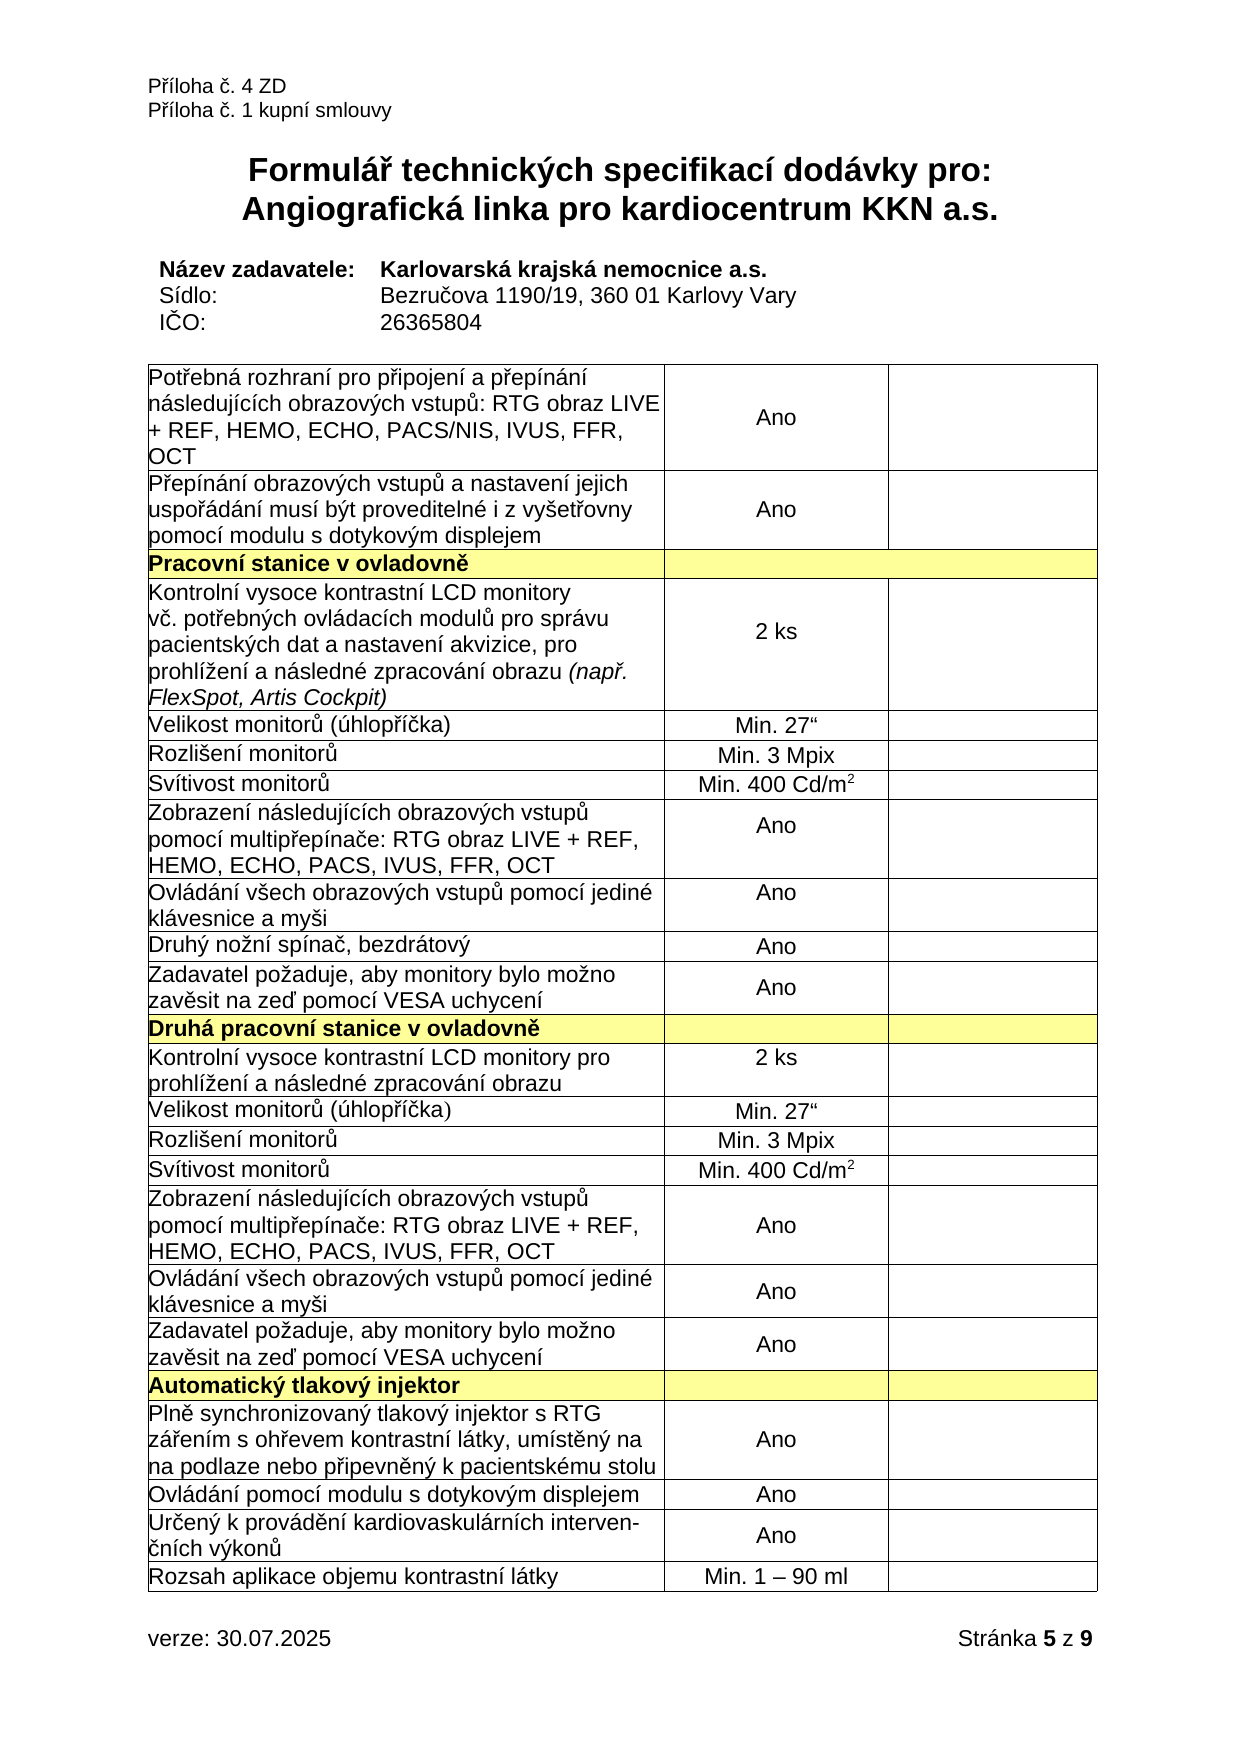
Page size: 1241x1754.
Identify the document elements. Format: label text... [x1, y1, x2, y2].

table_cell Ovládání pomocí modulu s dotykovým displejem [149, 1480, 664, 1508]
table_cell Min. 3 Mpix [665, 1127, 888, 1155]
table_cell Kontrolní vysoce kontrastní LCD monitory pro prohlížení a následné zpracování obrazu [149, 1044, 664, 1096]
table_cell [889, 1401, 1097, 1479]
table_cell [889, 1156, 1097, 1185]
table_cell [889, 741, 1097, 769]
table_cell Rozlišení monitorů [149, 1127, 664, 1155]
table_cell Druhá pracovní stanice v ovladovně [149, 1015, 664, 1043]
table_cell 2 ks [665, 579, 888, 710]
table_cell Svítivost monitorů [149, 1156, 664, 1185]
table_cell Určený k provádění kardiovaskulárních interven-čních výkonů [149, 1510, 664, 1561]
table_cell 2 ks [665, 1044, 888, 1096]
table_cell Ano [665, 1510, 888, 1561]
table_cell Rozsah aplikace objemu kontrastní látky [149, 1562, 664, 1591]
table_cell [889, 1186, 1097, 1264]
table_cell Zobrazení následujících obrazových vstupů pomocí multipřepínače: RTG obraz LIVE + REF, HEMO, ECHO, PACS, IVUS, FFR, OCT [149, 1186, 664, 1264]
table_cell Ano [665, 1186, 888, 1264]
table_cell Svítivost monitorů [149, 771, 664, 799]
table_cell Ano [665, 932, 888, 961]
table_cell [889, 879, 1097, 931]
table_cell [665, 1015, 888, 1043]
table_cell [889, 771, 1097, 799]
table_cell Ano [665, 879, 888, 931]
table_cell [889, 711, 1097, 740]
table_cell Velikost monitorů (úhlopříčka) [149, 1097, 664, 1126]
table_cell Ano [665, 1401, 888, 1479]
table_cell Kontrolní vysoce kontrastní LCD monitory vč. potřebných ovládacích modulů pro správu pacientských dat a nastavení akvizice, pro prohlížení a následné zpracování obrazu (např. FlexSpot, Artis Cockpit) [149, 579, 664, 710]
table_cell Přepínání obrazových vstupů a nastavení jejich uspořádání musí být proveditelné i z vyšetřovny pomocí modulu s dotykovým displejem [149, 471, 664, 549]
table_cell Zadavatel požaduje, aby monitory bylo možno zavěsit na zeď pomocí VESA uchycení [149, 1318, 664, 1370]
table_cell Min. 27“ [665, 711, 888, 740]
table_cell Pracovní stanice v ovladovně [149, 550, 664, 578]
table_cell [665, 550, 1097, 578]
table_cell Ovládání všech obrazových vstupů pomocí jediné klávesnice a myši [149, 1265, 664, 1317]
table_cell [889, 1015, 1097, 1043]
table_cell Ano [665, 1265, 888, 1317]
table_cell Ano [665, 800, 888, 878]
table_cell [889, 1044, 1097, 1096]
table_cell [889, 1371, 1097, 1400]
table_cell Plně synchronizovaný tlakový injektor s RTG zářením s ohřevem kontrastní látky, umístěný na na podlaze nebo připevněný k pacientskému stolu [149, 1401, 664, 1479]
table_cell Ano [665, 365, 888, 469]
table_cell Velikost monitorů (úhlopříčka) [149, 711, 664, 740]
table_cell Min. 1 – 90 ml [665, 1562, 888, 1591]
table_cell Potřebná rozhraní pro připojení a přepínání následujících obrazových vstupů: RTG obraz LIVE + REF, HEMO, ECHO, PACS/NIS, IVUS, FFR, OCT [149, 365, 664, 469]
table_cell Zadavatel požaduje, aby monitory bylo možno zavěsit na zeď pomocí VESA uchycení [149, 962, 664, 1014]
table_cell [889, 471, 1097, 549]
table_cell [889, 932, 1097, 961]
table_cell Min. 400 Cd/m2 [665, 1156, 888, 1185]
table_cell [889, 1097, 1097, 1126]
table_cell Druhý nožní spínač, bezdrátový [149, 932, 664, 961]
table_cell [889, 1480, 1097, 1508]
table_cell [889, 800, 1097, 878]
table_cell [889, 579, 1097, 710]
table_cell [889, 1127, 1097, 1155]
table_cell Zobrazení následujících obrazových vstupů pomocí multipřepínače: RTG obraz LIVE + REF, HEMO, ECHO, PACS, IVUS, FFR, OCT [149, 800, 664, 878]
table_cell [889, 1318, 1097, 1370]
table_cell [665, 1371, 888, 1400]
table_cell Min. 27“ [665, 1097, 888, 1126]
table_cell Ano [665, 471, 888, 549]
table_cell Ano [665, 1318, 888, 1370]
table_cell Rozlišení monitorů [149, 741, 664, 769]
table_cell [889, 365, 1097, 469]
table_cell [889, 1510, 1097, 1561]
table_cell [889, 962, 1097, 1014]
table_cell Min. 400 Cd/m2 [665, 771, 888, 799]
table_cell Ano [665, 1480, 888, 1508]
table_cell [889, 1265, 1097, 1317]
table_cell Ano [665, 962, 888, 1014]
table_cell Ovládání všech obrazových vstupů pomocí jediné klávesnice a myši [149, 879, 664, 931]
table_cell Automatický tlakový injektor [149, 1371, 664, 1400]
table_cell [889, 1562, 1097, 1591]
table_cell Min. 3 Mpix [665, 741, 888, 769]
